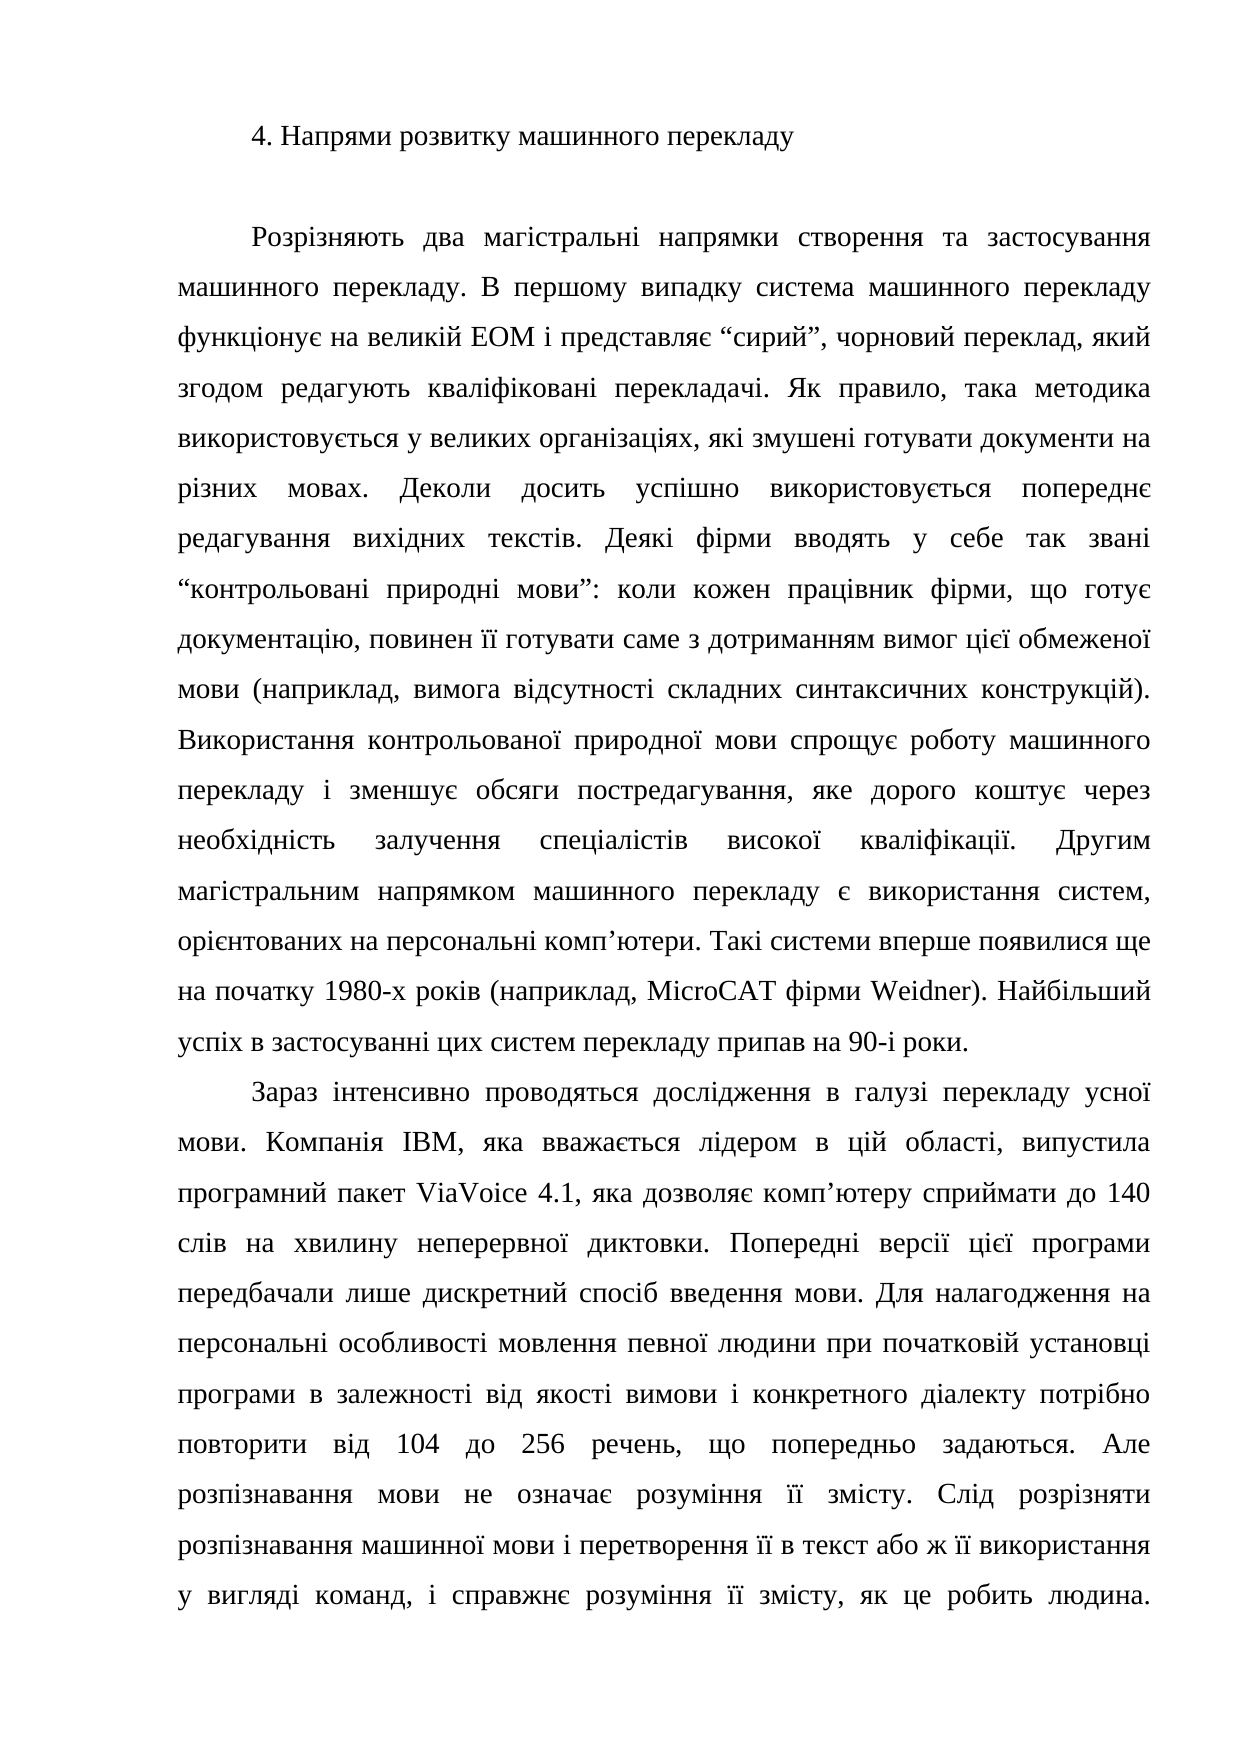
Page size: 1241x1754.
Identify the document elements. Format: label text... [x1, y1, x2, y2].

text Розрізняють два магістральні напрямки створення та застосування машинного перекладу. В першому випадку система машинного перекладу функціонує на великій ЕОМ і представляє “сирий”, чорновий переклад, який згодом редагують кваліфіковані перекладачі. Як правило, така методика використовується у великих організаціях, які змушені готувати документи на різних мовах. Деколи досить успішно використовується попереднє редагування вихідних текстів. Деякі фірми вводять у себе так звані “контрольовані природні мови”: коли кожен працівник фірми, що готує документацію, повинен її готувати саме з дотриманням вимог цієї обмеженої мови (наприклад, вимога відсутності складних синтаксичних конструкцій). Використання контрольованої природної мови спрощує роботу машинного перекладу і зменшує обсяги постредагування, яке дорого коштує через необхідність залучення спеціалістів високої кваліфікації. Другим магістральним напрямком машинного перекладу є використання систем, орієнтованих на персональні комп’ютери. Такі системи вперше появилися ще на початку 1980-х років (наприклад, MicroCAT фірми Weidner). Найбільший успіх в застосуванні цих систем перекладу припав на 90-і роки. [177, 219, 1152, 1057]
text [177, 1074, 1152, 1611]
text 4. Напрями розвитку машинного перекладу [177, 118, 1152, 152]
